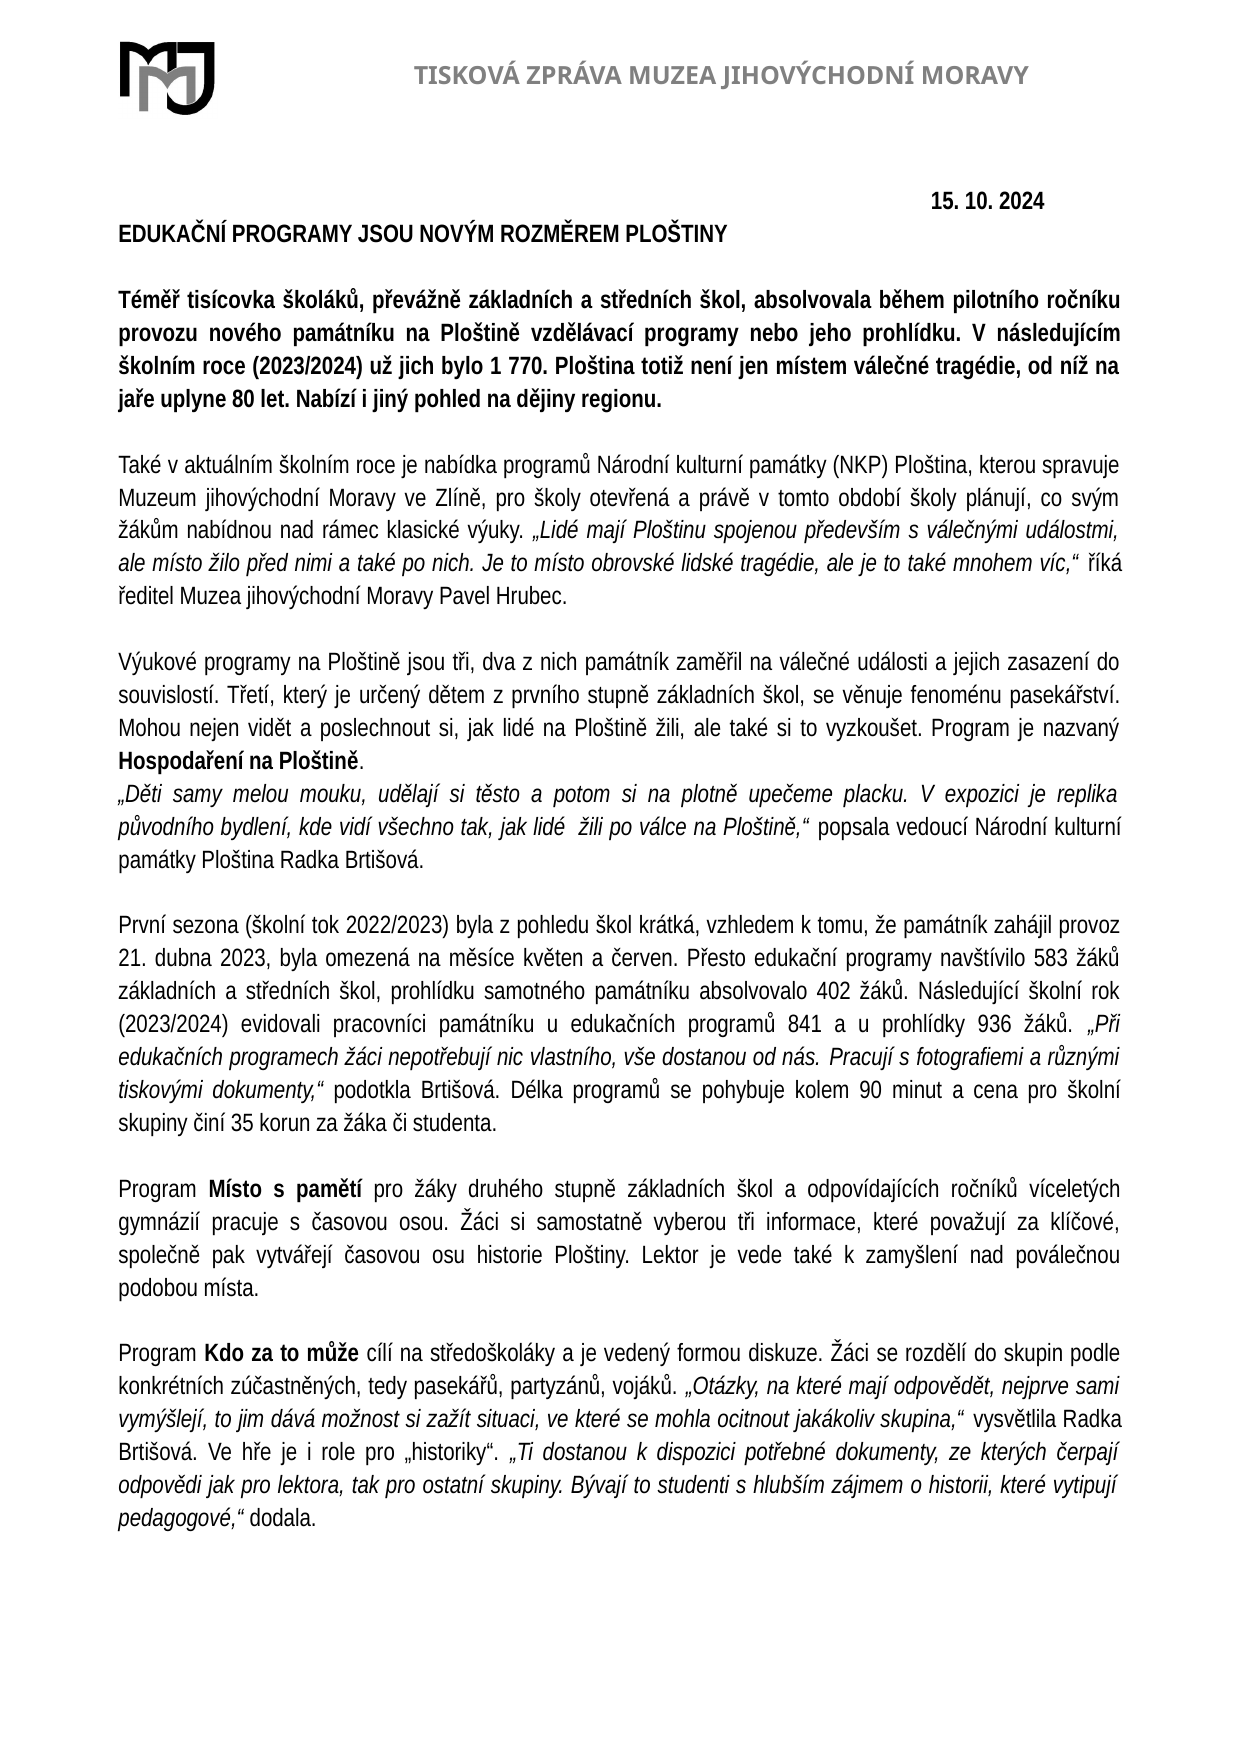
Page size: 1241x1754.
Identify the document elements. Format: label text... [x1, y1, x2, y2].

text Program Kdo za to může cílí na středoškoláky a je vedený formou diskuze. Žáci se rozdělí do skupin podle konkrétních zúčastněných, tedy pasekářů, partyzánů, vojáků. „Otázky, na které mají odpovědět, nejprve sami vymýšlejí, to jim dává možnost si zažít situaci, ve které se mohla ocitnout jakákoliv skupina,“ vysvětlila Radka Brtišová. Ve hře je i role pro „historiky“. „Ti dostanou k dispozici potřebné dokumenty, ze kterých čerpají odpovědi jak pro lektora, tak pro ostatní skupiny. Bývají to studenti s hlubším zájmem o historii, které vytipují pedagogové,“ dodala. [118, 1338, 1122, 1532]
text První sezona (školní tok 2022/2023) byla z pohledu škol krátká, vzhledem k tomu, že památník zahájil provoz 21. dubna 2023, byla omezená na měsíce květen a červen. Přesto edukační programy navštívilo 583 žáků základních a středních škol, prohlídku samotného památníku absolvovalo 402 žáků. Následující školní rok (2023/2024) evidovali pracovníci památníku u edukačních programů 841 a u prohlídky 936 žáků. „Při edukačních programech žáci nepotřebují nic vlastního, vše dostanou od nás. Pracují s fotografiemi a různými tiskovými dokumenty,“ podotkla Brtišová. Délka programů se pohybuje kolem 90 minut a cena pro školní skupiny činí 35 korun za žáka či studenta. [118, 911, 1122, 1137]
text Také v aktuálním školním roce je nabídka programů Národní kulturní památky (NKP) Ploština, kterou spravuje Muzeum jihovýchodní Moravy ve Zlíně, pro školy otevřená a právě v tomto období školy plánují, co svým žákům nabídnou nad rámec klasické výuky. „Lidé mají Ploštinu spojenou především s válečnými událostmi, ale místo žilo před nimi a také po nich. Je to místo obrovské lidské tragédie, ale je to také mnohem víc,“ říká ředitel Muzea jihovýchodní Moravy Pavel Hrubec. [118, 450, 1122, 610]
text Program Místo s pamětí pro žáky druhého stupně základních škol a odpovídajících ročníků víceletých gymnázií pracuje s časovou osou. Žáci si samostatně vyberou tři informace, které považují za klíčové, společně pak vytvářejí časovou osu historie Ploštiny. Lektor je vede také k zamyšlení nad poválečnou podobou místa. [118, 1174, 1122, 1301]
text EDUKAČNÍ PROGRAMY JSOU NOVÝM ROZMĚREM PLOŠTINY [118, 219, 1122, 248]
text 15. 10. 2024 [118, 186, 1122, 215]
text „Děti samy melou mouku, udělají si těsto a potom si na plotně upečeme placku. V expozici je replika původního bydlení, kde vidí všechno tak, jak lidé žili po válce na Ploštině,“ popsala vedoucí Národní kulturní památky Ploština Radka Brtišová. [118, 779, 1122, 873]
text Výukové programy na Ploštině jsou tři, dva z nich památník zaměřil na válečné události a jejich zasazení do souvislostí. Třetí, který je určený dětem z prvního stupně základních škol, se věnuje fenoménu pasekářství. Mohou nejen vidět a poslechnout si, jak lidé na Ploštině žili, ale také si to vyzkoušet. Program je nazvaný Hospodaření na Ploštině. [118, 647, 1122, 774]
text Téměř tisícovka školáků, převážně základních a středních škol, absolvovala během pilotního ročníku provozu nového památníku na Ploštině vzdělávací programy nebo jeho prohlídku. V následujícím školním roce (2023/2024) už jich bylo 1 770. Ploština totiž není jen místem válečné tragédie, od níž na jaře uplyne 80 let. Nabízí i jiný pohled na dějiny regionu. [118, 285, 1122, 412]
picture [118, 40, 218, 119]
